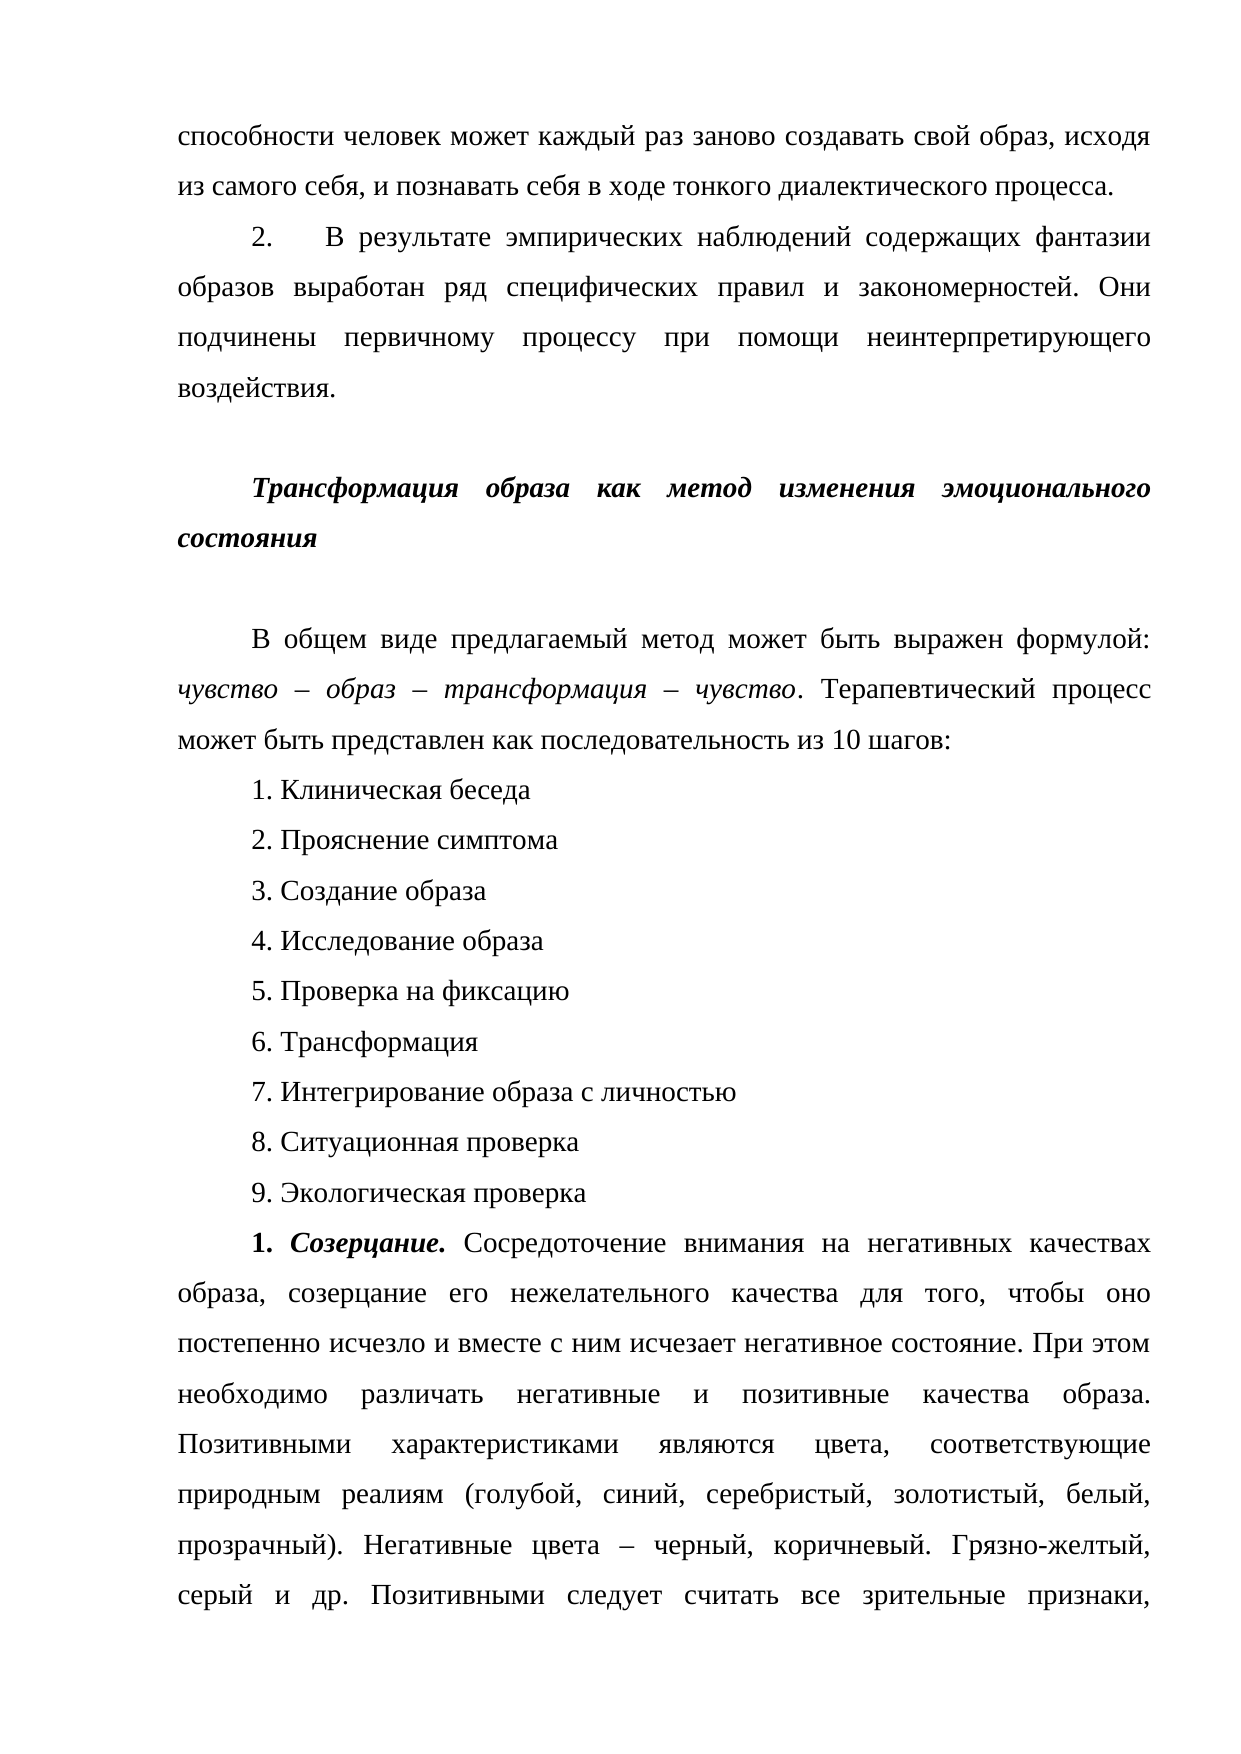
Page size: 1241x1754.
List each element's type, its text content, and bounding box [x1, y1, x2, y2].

text 2. Прояснение симптома [177, 822, 1152, 856]
text 8. Ситуационная проверка [177, 1124, 1152, 1158]
list В результате эмпирических наблюдений содержащих фантазии образов выработан ряд специфических правил и закономерностей. Они подчинены первичному процессу при помощи неинтерпретирующего воздействия. [177, 219, 1152, 403]
text В общем виде предлагаемый метод может быть выражен формулой: чувство – образ – трансформация – чувство. Терапевтический процесс может быть представлен как последовательность из 10 шагов: [177, 621, 1152, 755]
text 9. Экологическая проверка [177, 1175, 1152, 1208]
text 3. Создание образа [177, 873, 1152, 906]
text Трансформация образа как метод изменения эмоционального состояния [177, 470, 1152, 554]
text 1. Клиническая беседа [177, 772, 1152, 806]
text 4. Исследование образа [177, 923, 1152, 957]
text 7. Интегрирование образа с личностью [177, 1074, 1152, 1108]
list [177, 118, 1152, 202]
text 5. Проверка на фиксацию [177, 973, 1152, 1007]
text 6. Трансформация [177, 1024, 1152, 1057]
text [177, 1225, 1152, 1611]
